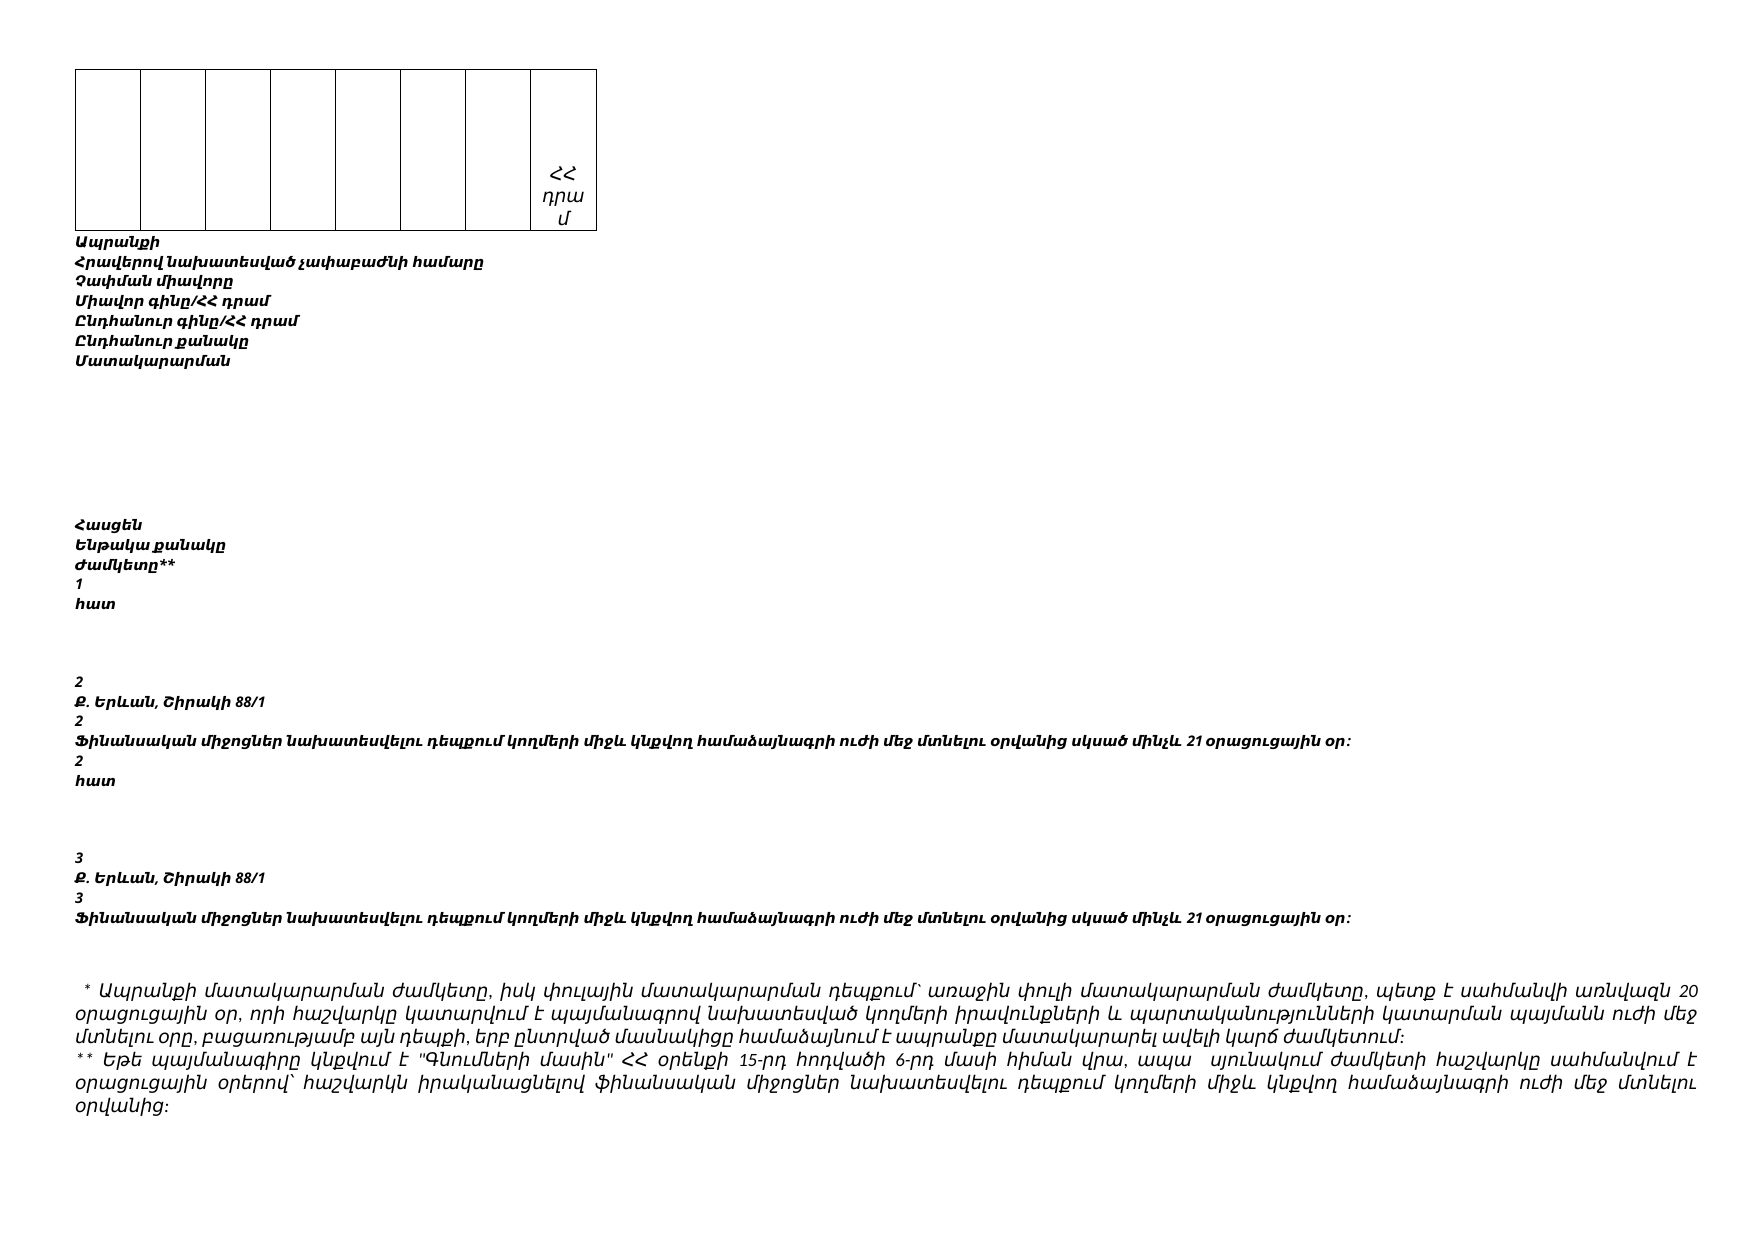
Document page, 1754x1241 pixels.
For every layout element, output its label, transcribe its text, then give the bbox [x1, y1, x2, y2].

text ** Եթե պայմանագիրը կնքվում է "Գնումների մասին" ՀՀ օրենքի 15-րդ հոդվածի 6-րդ մասի հիման վրա, ապա սյունակում ժամկետի հաշվարկը սահմանվում է օրացուցային օրերով՝ հաշվարկն իրականացնելով ֆինանսական միջոցներ նախատեսվելու դեպքում կողմերի միջև կնքվող համաձայնագրի ուժի մեջ մտնելու օրվանից: [75, 1048, 1698, 1117]
text * Ապրանքի մատակարարման ժամկետը, իսկ փուլային մատակարարման դեպքում` առաջին փուլի մատակարարման ժամկետը, պետք է սահմանվի առնվազն 20 օրացուցային օր, որի հաշվարկը կատարվում է պայմանագրով նախատեսված կողմերի իրավունքների և պարտականությունների կատարման պայմանն ուժի մեջ մտնելու օրը, բացառությամբ այն դեպքի, երբ ընտրված մասնակիցը համաձայնում է ապրանքը մատակարարել ավելի կարճ ժամկետում: [75, 979, 1698, 1048]
text ՀՀ դրամ [542, 70, 585, 230]
